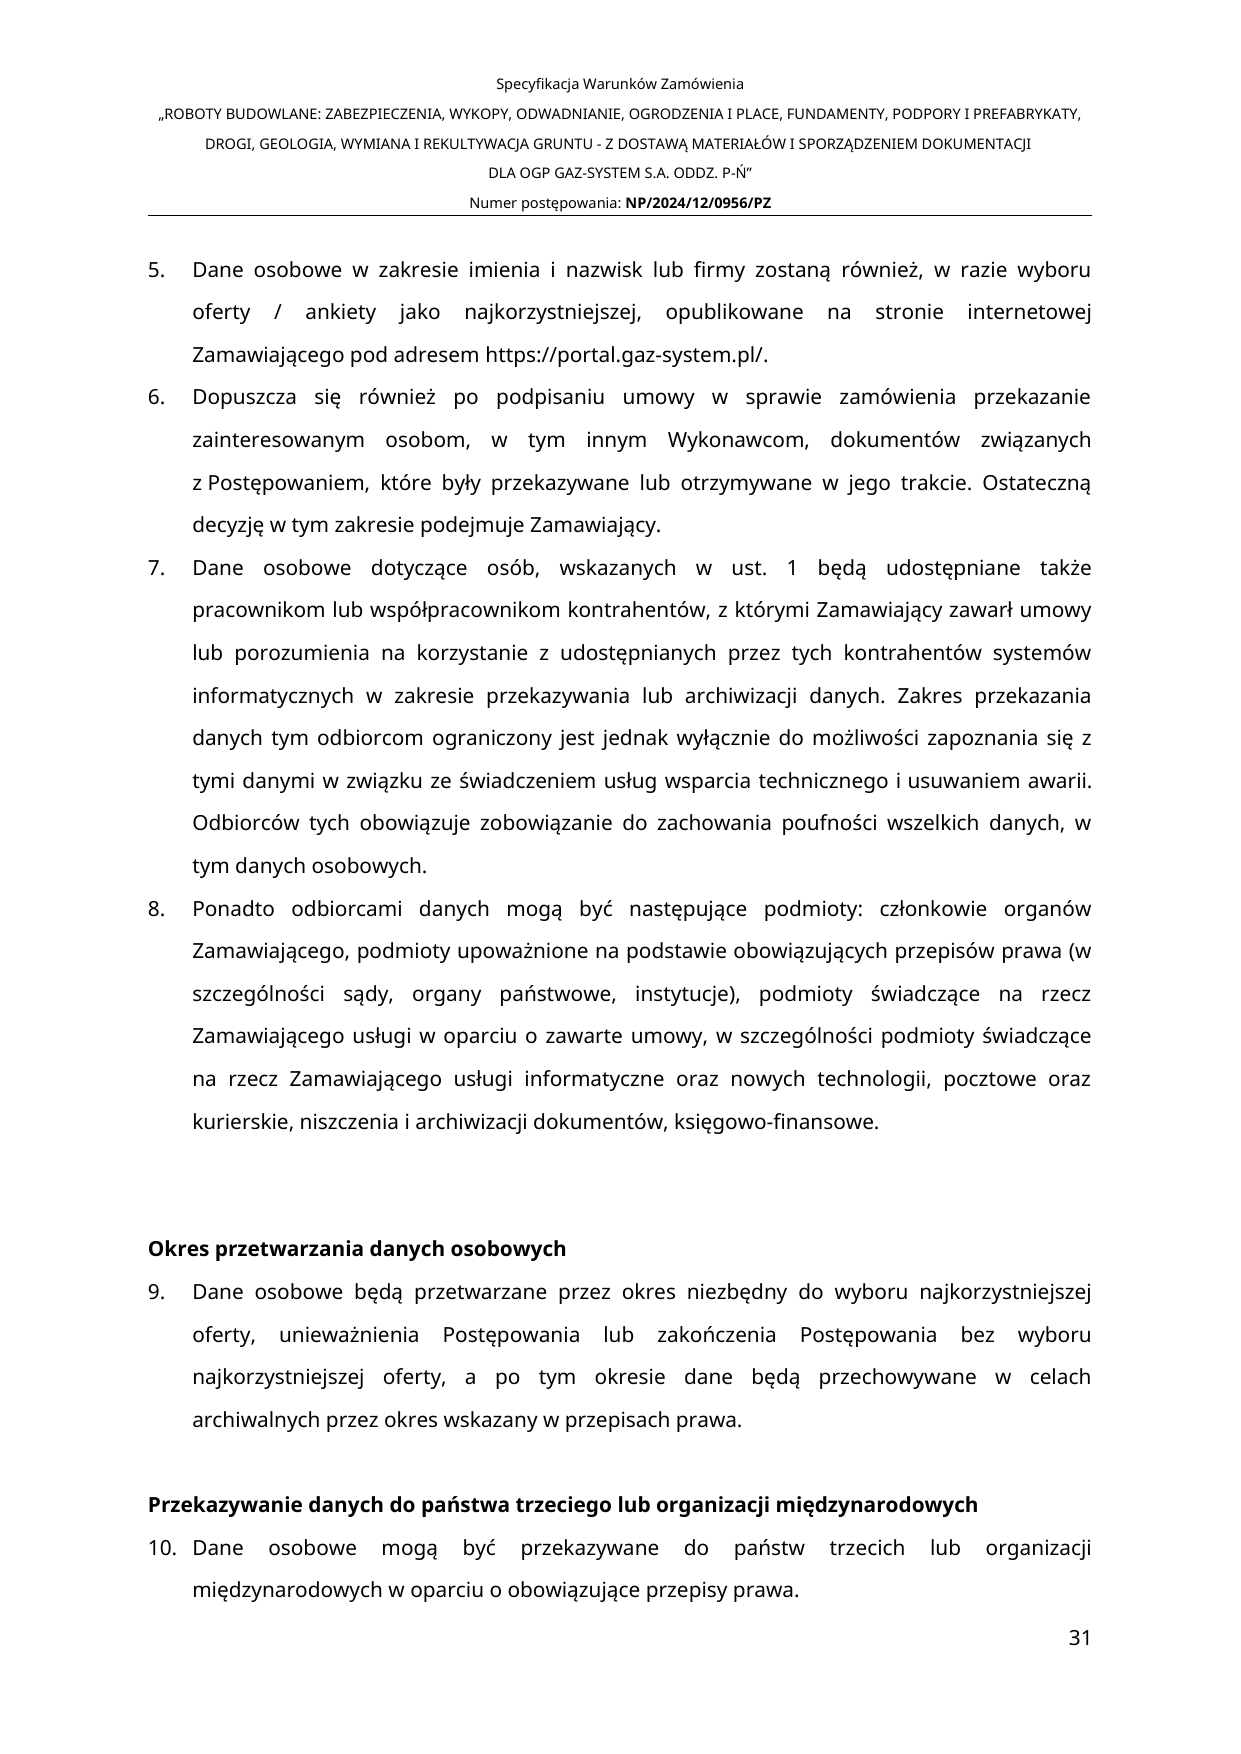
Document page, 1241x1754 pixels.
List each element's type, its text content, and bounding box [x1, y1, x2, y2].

list Dane osobowe mogą być przekazywane do państw trzecich lub organizacji międzynarodowych w oparciu o obowiązujące przepisy prawa. [148, 1533, 1092, 1604]
list Dopuszcza się również po podpisaniu umowy w sprawie zamówienia przekazanie zainteresowanym osobom, w tym innym Wykonawcom, dokumentów związanych z Postępowaniem, które były przekazywane lub otrzymywane w jego trakcie. Ostateczną decyzję w tym zakresie podejmuje Zamawiający. [148, 382, 1092, 539]
list Dane osobowe w zakresie imienia i nazwisk lub firmy zostaną również, w razie wyboru oferty / ankiety jako najkorzystniejszej, opublikowane na stronie internetowej Zamawiającego pod adresem https://portal.gaz-system.pl/. [148, 255, 1092, 368]
list Ponadto odbiorcami danych mogą być następujące podmioty: członkowie organów Zamawiającego, podmioty upoważnione na podstawie obowiązujących przepisów prawa (w szczególności sądy, organy państwowe, instytucje), podmioty świadczące na rzecz Zamawiającego usługi w oparciu o zawarte umowy, w szczególności podmioty świadczące na rzecz Zamawiającego usługi informatyczne oraz nowych technologii, pocztowe oraz kurierskie, niszczenia i archiwizacji dokumentów, księgowo-finansowe. [148, 894, 1092, 1135]
text Przekazywanie danych do państwa trzeciego lub organizacji międzynarodowych [148, 1490, 1092, 1519]
list Dane osobowe będą przetwarzane przez okres niezbędny do wyboru najkorzystniejszej oferty, unieważnienia Postępowania lub zakończenia Postępowania bez wyboru najkorzystniejszej oferty, a po tym okresie dane będą przechowywane w celach archiwalnych przez okres wskazany w przepisach prawa. [148, 1277, 1092, 1433]
text Okres przetwarzania danych osobowych [148, 1234, 1092, 1263]
list Dane osobowe dotyczące osób, wskazanych w ust. 1 będą udostępniane także pracownikom lub współpracownikom kontrahentów, z którymi Zamawiający zawarł umowy lub porozumienia na korzystanie z udostępnianych przez tych kontrahentów systemów informatycznych w zakresie przekazywania lub archiwizacji danych. Zakres przekazania danych tym odbiorcom ograniczony jest jednak wyłącznie do możliwości zapoznania się z tymi danymi w związku ze świadczeniem usług wsparcia technicznego i usuwaniem awarii. Odbiorców tych obowiązuje zobowiązanie do zachowania poufności wszelkich danych, w tym danych osobowych. [148, 553, 1092, 879]
